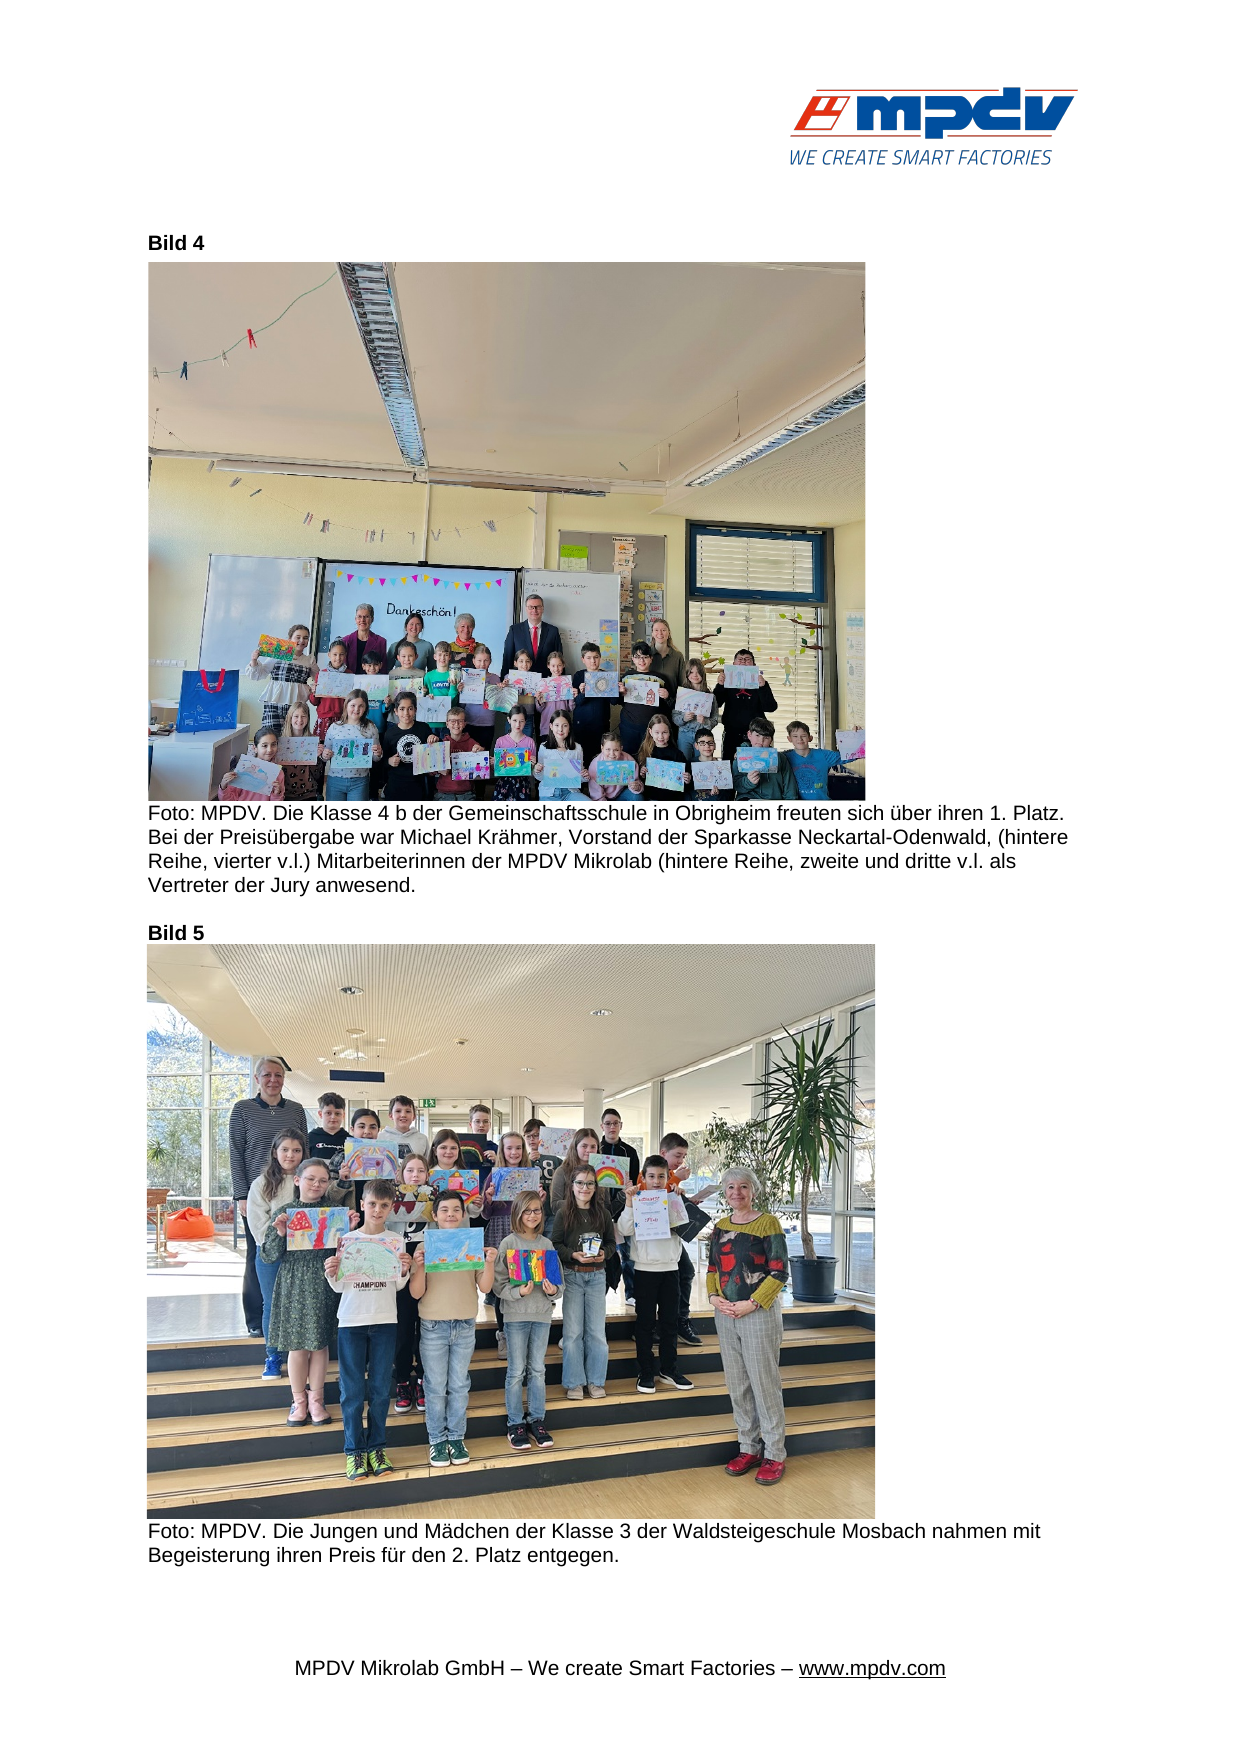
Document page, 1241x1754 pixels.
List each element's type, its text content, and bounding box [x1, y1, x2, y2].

picture [775, 73, 1093, 179]
picture [146, 944, 876, 1519]
text Bild 5 [148, 921, 1093, 945]
picture [148, 262, 866, 801]
